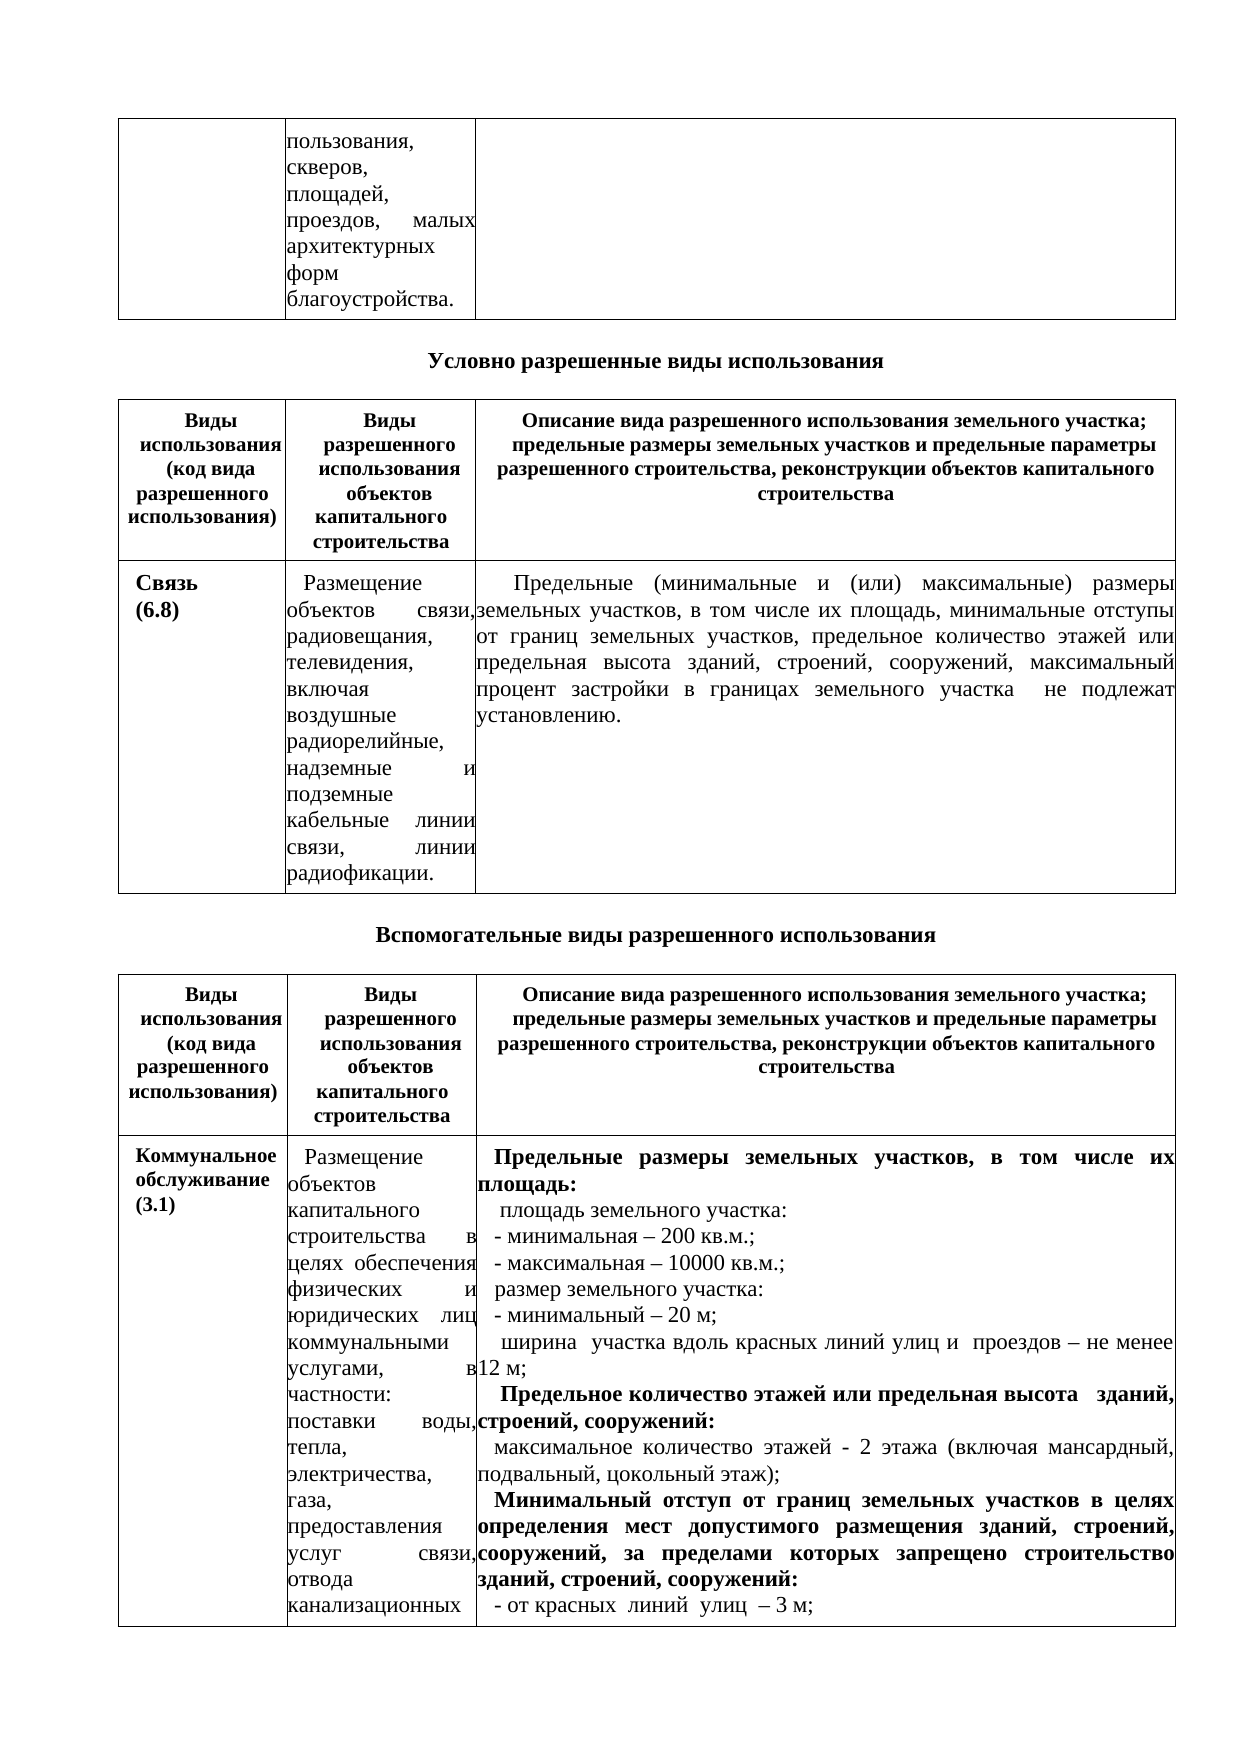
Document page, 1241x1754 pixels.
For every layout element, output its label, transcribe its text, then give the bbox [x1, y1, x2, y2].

text Вспомогательные виды разрешенного использования [118, 921, 1152, 947]
table_header Описание вида разрешенного использования земельного участка; предельные размеры земельных участков и предельные параметры разрешенного строительства, реконструкции объектов капитального строительства [477, 975, 1175, 1134]
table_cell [476, 119, 1175, 319]
table_header Виды разрешенного использования объектов капитального строительства [286, 400, 475, 560]
table_header Описание вида разрешенного использования земельного участка; предельные размеры земельных участков и предельные параметры разрешенного строительства, реконструкции объектов капитального строительства [476, 400, 1175, 560]
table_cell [119, 1136, 287, 1626]
table_cell Размещение объектов связи, радиовещания, телевидения, включая воздушные радиорелийные, надземные и подземные кабельные линии связи, линии радиофикации. [286, 561, 475, 893]
text Условно разрешенные виды использования [118, 347, 1152, 373]
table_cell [477, 1136, 1175, 1626]
table_header Виды разрешенного использования объектов капитального строительства [288, 975, 476, 1134]
table_header Виды использования (код вида разрешенного использования) [119, 975, 287, 1134]
table_header Виды использования (код вида разрешенного использования) [119, 400, 285, 560]
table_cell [119, 119, 285, 319]
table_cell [286, 119, 475, 319]
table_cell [288, 1136, 476, 1626]
table_cell Связь (6.8) [119, 561, 285, 893]
